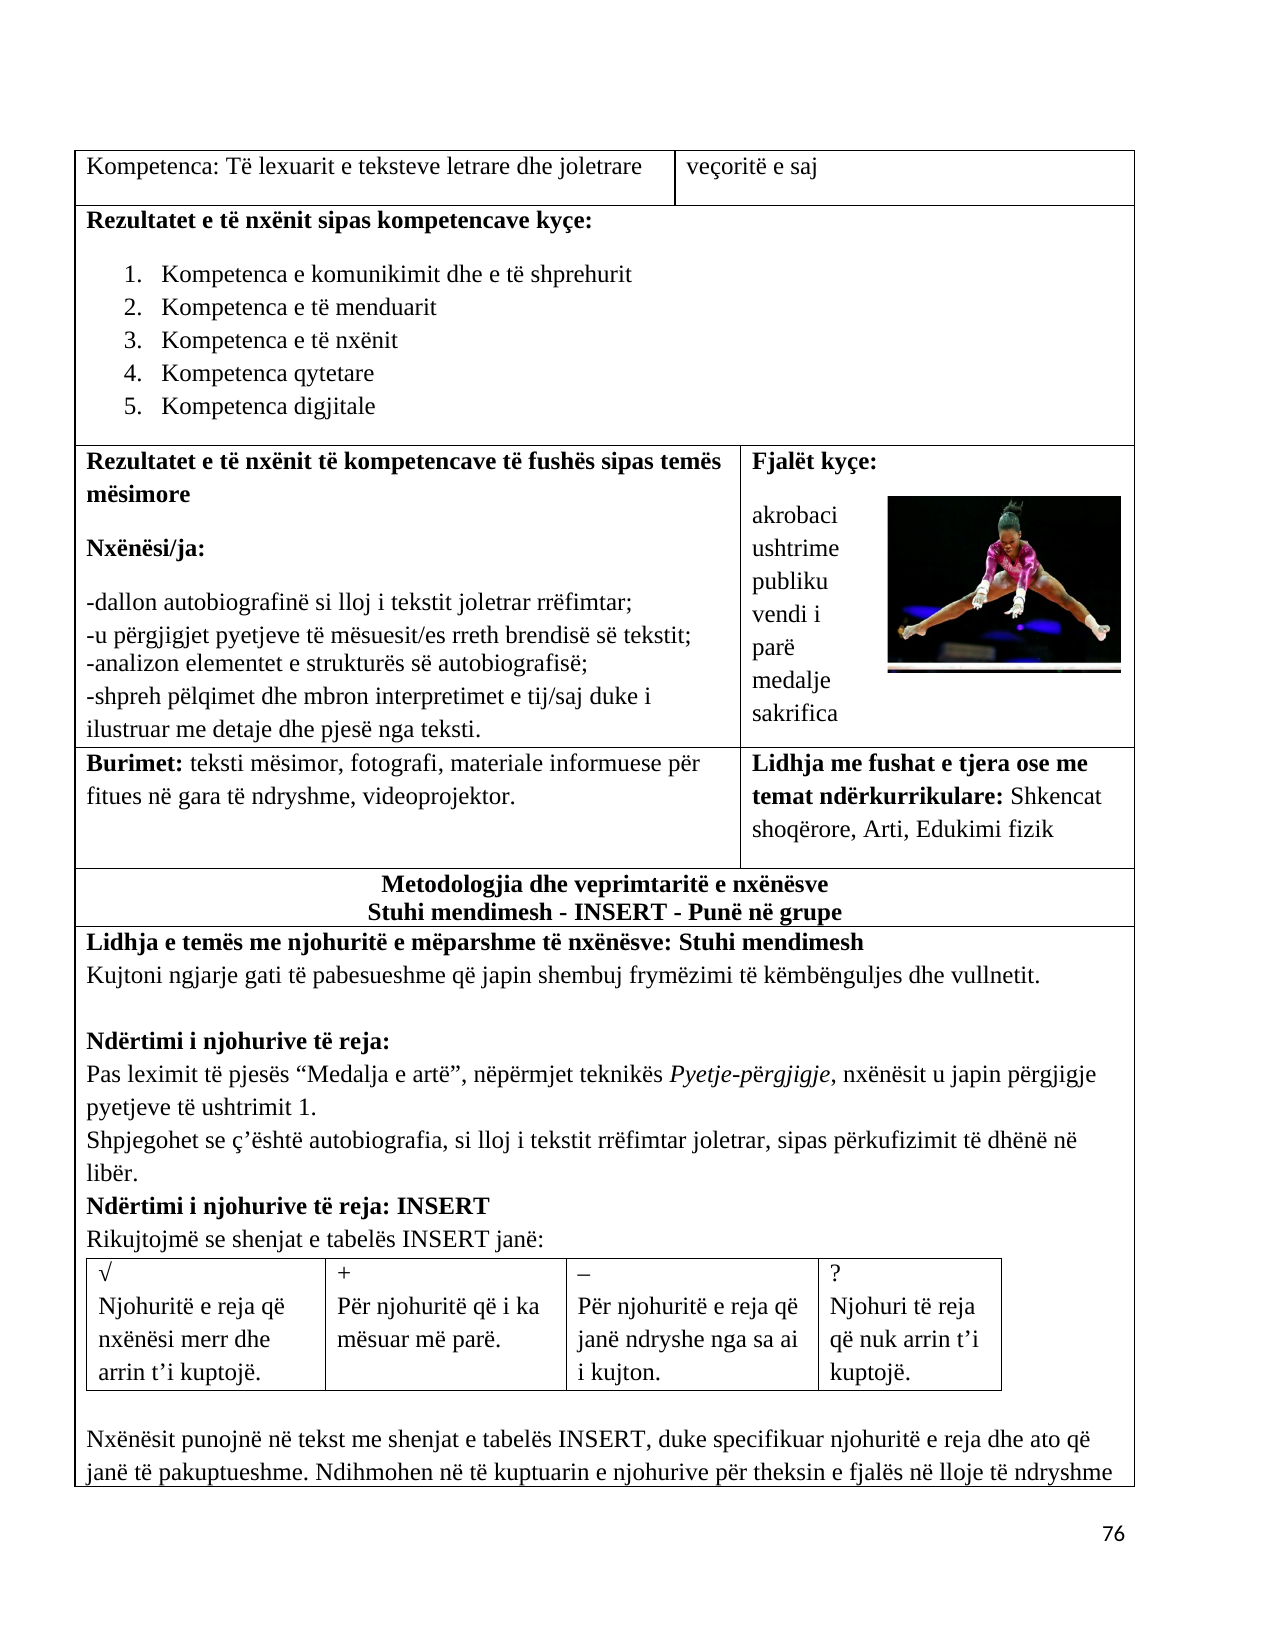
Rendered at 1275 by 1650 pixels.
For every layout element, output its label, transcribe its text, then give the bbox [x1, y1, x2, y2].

table_cell Metodologjia dhe veprimtaritë e nxënësve Stuhi mendimesh - INSERT - Punë në grupe [76, 869, 1134, 926]
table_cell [76, 151, 674, 204]
table_cell Fjalët kyçe: akrobaci ushtrime publiku vendi i parë medalje sakrifica [741, 446, 1134, 747]
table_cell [76, 927, 1134, 1486]
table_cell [676, 151, 1134, 204]
table_cell Burimet: teksti mësimor, fotografi, materiale informuese për fitues në gara të ndryshme, videoprojektor. [76, 748, 740, 868]
table_cell Rezultatet e të nxënit sipas kompetencave kyçe: Kompetenca e komunikimit dhe e të shprehurit Kompetenca e të menduarit Kompetenca e të nxënit Kompetenca qytetare Kompetenca digjitale [76, 206, 1134, 445]
table_cell Lidhja me fushat e tjera ose me temat ndërkurrikulare: Shkencat shoqërore, Arti, Edukimi fizik [741, 748, 1134, 868]
table_cell Rezultatet e të nxënit të kompetencave të fushës sipas temës mësimore Nxënësi/ja: -dallon autobiografinë si lloj i tekstit joletrar rrëfimtar; -u përgjigjet pyetjeve të mësuesit/es rreth brendisë së tekstit; -analizon elementet e strukturës së autobiografisë; -shpreh pëlqimet dhe mbron interpretimet e tij/saj duke i ilustruar me detaje dhe pjesë nga teksti. [76, 446, 740, 747]
picture [887, 496, 1121, 672]
